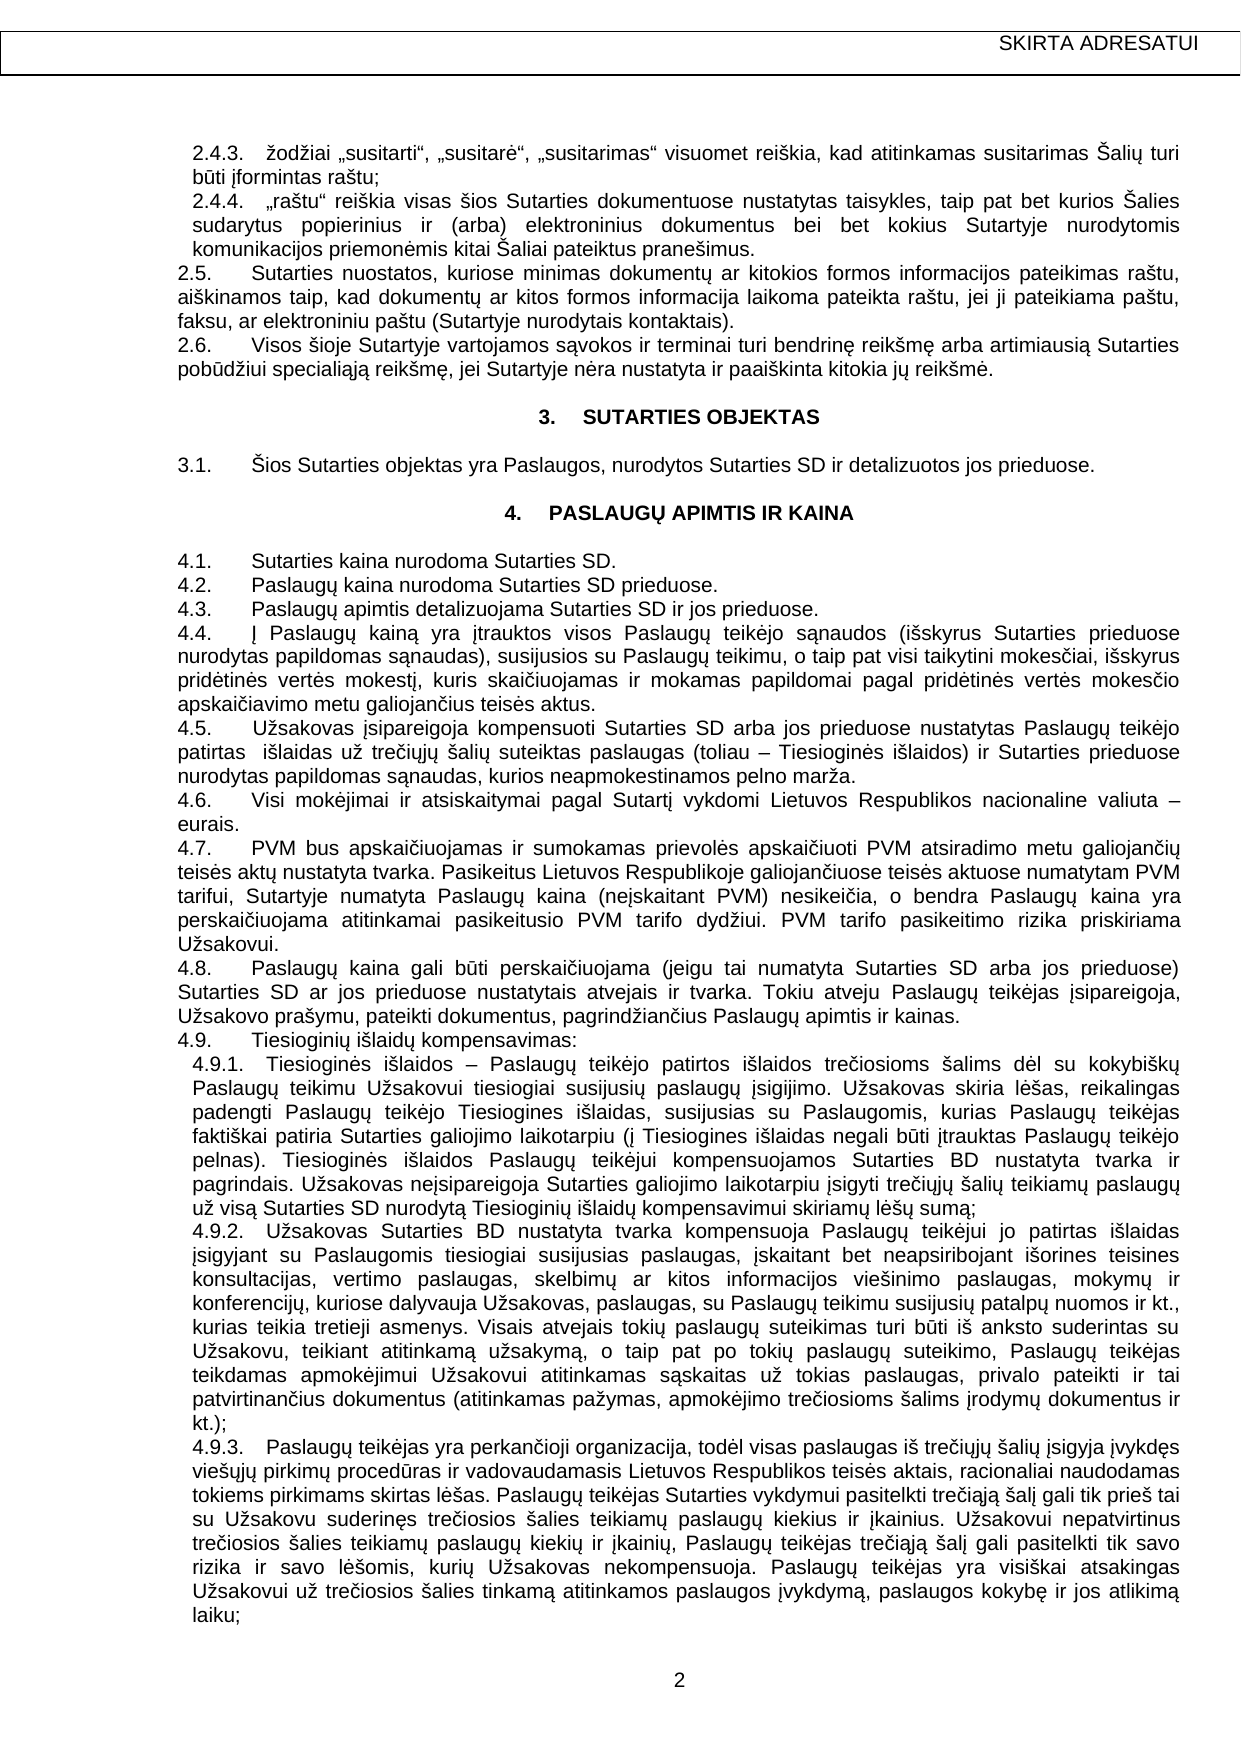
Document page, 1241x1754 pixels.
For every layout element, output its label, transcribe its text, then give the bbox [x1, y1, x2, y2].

list Užsakovas Sutarties BD nustatyta tvarka kompensuoja Paslaugų teikėjui jo patirtas išlaidas įsigyjant su Paslaugomis tiesiogiai susijusias paslaugas, įskaitant bet neapsiribojant išorines teisines konsultacijas, vertimo paslaugas, skelbimų ar kitos informacijos viešinimo paslaugas, mokymų ir konferencijų, kuriose dalyvauja Užsakovas, paslaugas, su Paslaugų teikimu susijusių patalpų nuomos ir kt., kurias teikia tretieji asmenys. Visais atvejais tokių paslaugų suteikimas turi būti iš anksto suderintas su Užsakovu, teikiant atitinkamą užsakymą, o taip pat po tokių paslaugų suteikimo, Paslaugų teikėjas teikdamas apmokėjimui Užsakovui atitinkamas sąskaitas už tokias paslaugas, privalo pateikti ir tai patvirtinančius dokumentus (atitinkamas pažymas, apmokėjimo trečiosioms šalims įrodymų dokumentus ir kt.); [192, 1219, 1181, 1435]
list Užsakovas įsipareigoja kompensuoti Sutarties SD arba jos prieduose nustatytas Paslaugų teikėjo patirtas išlaidas už trečiųjų šalių suteiktas paslaugas (toliau – Tiesioginės išlaidos) ir Sutarties prieduose nurodytas papildomas sąnaudas, kurios neapmokestinamos pelno marža. [177, 716, 1181, 788]
list Sutarties nuostatos, kuriose minimas dokumentų ar kitokios formos informacijos pateikimas raštu, aiškinamos taip, kad dokumentų ar kitos formos informacija laikoma pateikta raštu, jei ji pateikiama paštu, faksu, ar elektroniniu paštu (Sutartyje nurodytais kontaktais). [177, 261, 1181, 333]
list žodžiai „susitarti“, „susitarė“, „susitarimas“ visuomet reiškia, kad atitinkamas susitarimas Šalių turi būti įformintas raštu; [192, 141, 1181, 189]
list PVM bus apskaičiuojamas ir sumokamas prievolės apskaičiuoti PVM atsiradimo metu galiojančių teisės aktų nustatyta tvarka. Pasikeitus Lietuvos Respublikoje galiojančiuose teisės aktuose numatytam PVM tarifui, Sutartyje numatyta Paslaugų kaina (neįskaitant PVM) nesikeičia, o bendra Paslaugų kaina yra perskaičiuojama atitinkamai pasikeitusio PVM tarifo dydžiui. PVM tarifo pasikeitimo rizika priskiriama Užsakovui. [177, 836, 1181, 956]
list Paslaugų kaina gali būti perskaičiuojama (jeigu tai numatyta Sutarties SD arba jos prieduose) Sutarties SD ar jos prieduose nustatytais atvejais ir tvarka. Tokiu atveju Paslaugų teikėjas įsipareigoja, Užsakovo prašymu, pateikti dokumentus, pagrindžiančius Paslaugų apimtis ir kainas. [177, 956, 1181, 1028]
list Paslaugų apimtis detalizuojama Sutarties SD ir jos prieduose. [177, 596, 1181, 620]
list Sutarties kaina nurodoma Sutarties SD. [177, 548, 1181, 572]
list Tiesioginės išlaidos – Paslaugų teikėjo patirtos išlaidos trečiosioms šalims dėl su kokybiškų Paslaugų teikimu Užsakovui tiesiogiai susijusių paslaugų įsigijimo. Užsakovas skiria lėšas, reikalingas padengti Paslaugų teikėjo Tiesiogines išlaidas, susijusias su Paslaugomis, kurias Paslaugų teikėjas faktiškai patiria Sutarties galiojimo laikotarpiu (į Tiesiogines išlaidas negali būti įtrauktas Paslaugų teikėjo pelnas). Tiesioginės išlaidos Paslaugų teikėjui kompensuojamos Sutarties BD nustatyta tvarka ir pagrindais. Užsakovas neįsipareigoja Sutarties galiojimo laikotarpiu įsigyti trečiųjų šalių teikiamų paslaugų už visą Sutarties SD nurodytą Tiesioginių išlaidų kompensavimui skiriamų lėšų sumą; [192, 1052, 1181, 1219]
list Šios Sutarties objektas yra Paslaugos, nurodytos Sutarties SD ir detalizuotos jos prieduose. [177, 453, 1181, 477]
list Paslaugų kaina nurodoma Sutarties SD prieduose. [177, 572, 1181, 596]
list „raštu“ reiškia visas šios Sutarties dokumentuose nustatytas taisykles, taip pat bet kurios Šalies sudarytus popierinius ir (arba) elektroninius dokumentus bei bet kokius Sutartyje nurodytomis komunikacijos priemonėmis kitai Šaliai pateiktus pranešimus. [192, 189, 1181, 261]
list Į Paslaugų kainą yra įtrauktos visos Paslaugų teikėjo sąnaudos (išskyrus Sutarties prieduose nurodytas papildomas sąnaudas), susijusios su Paslaugų teikimu, o taip pat visi taikytini mokesčiai, išskyrus pridėtinės vertės mokestį, kuris skaičiuojamas ir mokamas papildomai pagal pridėtinės vertės mokesčio apskaičiavimo metu galiojančius teisės aktus. [177, 620, 1181, 716]
list Tiesioginių išlaidų kompensavimas: [177, 1028, 1181, 1052]
list Visos šioje Sutartyje vartojamos sąvokos ir terminai turi bendrinę reikšmę arba artimiausią Sutarties pobūdžiui specialiąją reikšmę, jei Sutartyje nėra nustatyta ir paaiškinta kitokia jų reikšmė. [177, 333, 1181, 381]
list Paslaugų teikėjas yra perkančioji organizacija, todėl visas paslaugas iš trečiųjų šalių įsigyja įvykdęs viešųjų pirkimų procedūras ir vadovaudamasis Lietuvos Respublikos teisės aktais, racionaliai naudodamas tokiems pirkimams skirtas lėšas. Paslaugų teikėjas Sutarties vykdymui pasitelkti trečiąją šalį gali tik prieš tai su Užsakovu suderinęs trečiosios šalies teikiamų paslaugų kiekius ir įkainius. Užsakovui nepatvirtinus trečiosios šalies teikiamų paslaugų kiekių ir įkainių, Paslaugų teikėjas trečiąją šalį gali pasitelkti tik savo rizika ir savo lėšomis, kurių Užsakovas nekompensuoja. Paslaugų teikėjas yra visiškai atsakingas Užsakovui už trečiosios šalies tinkamą atitinkamos paslaugos įvykdymą, paslaugos kokybę ir jos atlikimą laiku; [192, 1435, 1181, 1627]
list PASLAUGŲ APIMTIS IR KAINA [177, 501, 1181, 524]
list Visi mokėjimai ir atsiskaitymai pagal Sutartį vykdomi Lietuvos Respublikos nacionaline valiuta – eurais. [177, 788, 1181, 836]
list SUTARTIES OBJEKTAS [177, 405, 1181, 429]
